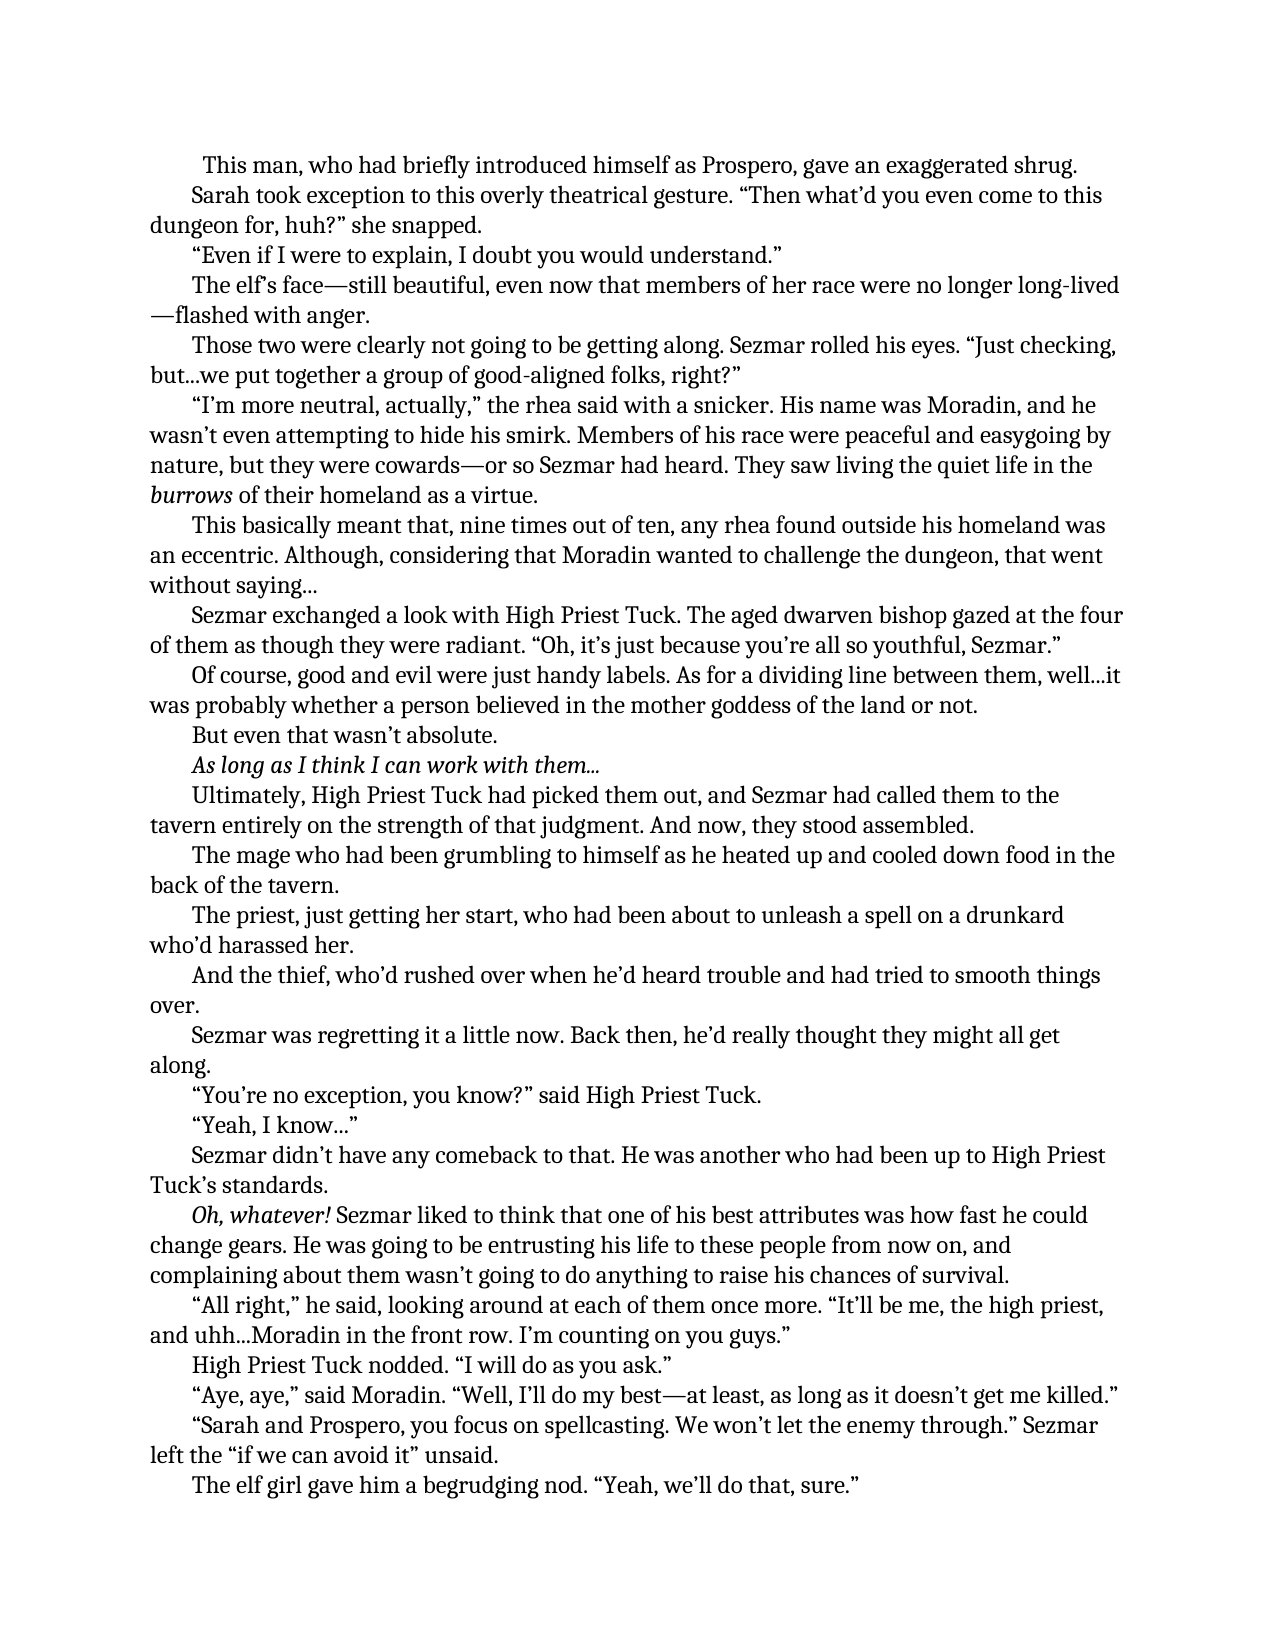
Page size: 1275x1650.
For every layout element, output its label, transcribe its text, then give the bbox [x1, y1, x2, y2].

text Sarah took exception to this overly theatrical gesture. “Then what’d you even come to this dungeon for, huh?” she snapped. [150, 180, 1125, 240]
text Sezmar didn’t have any comeback to that. He was another who had been up to High Priest Tuck’s standards. [150, 1140, 1125, 1200]
text Of course, good and evil were just handy labels. As for a dividing line between them, well...it was probably whether a person believed in the mother goddess of the land or not. [150, 660, 1125, 720]
text “I’m more neutral, actually,” the rhea said with a snicker. His name was Moradin, and he wasn’t even attempting to hide his smirk. Members of his race were peaceful and easygoing by nature, but they were cowards—or so Sezmar had heard. They saw living the quiet life in the burrows of their homeland as a virtue. [150, 390, 1125, 510]
text “Yeah, I know...” [150, 1110, 1125, 1140]
text “All right,” he said, looking around at each of them once more. “It’ll be me, the high priest, and uhh...Moradin in the front row. I’m counting on you guys.” [150, 1290, 1125, 1350]
text Sezmar exchanged a look with High Priest Tuck. The aged dwarven bishop gazed at the four of them as though they were radiant. “Oh, it’s just because you’re all so youthful, Sezmar.” [150, 600, 1125, 660]
text “Aye, aye,” said Moradin. “Well, I’ll do my best—at least, as long as it doesn’t get me killed.” [150, 1380, 1125, 1410]
text Those two were clearly not going to be getting along. Sezmar rolled his eyes. “Just checking, but...we put together a group of good-aligned folks, right?” [150, 330, 1125, 390]
text But even that wasn’t absolute. [150, 720, 1125, 750]
text The elf girl gave him a begrudging nod. “Yeah, we’ll do that, sure.” [150, 1470, 1125, 1500]
text This basically meant that, nine times out of ten, any rhea found outside his homeland was an eccentric. Although, considering that Moradin wanted to challenge the dungeon, that went without saying... [150, 510, 1125, 600]
text Ultimately, High Priest Tuck had picked them out, and Sezmar had called them to the tavern entirely on the strength of that judgment. And now, they stood assembled. [150, 780, 1125, 840]
text This man, who had briefly introduced himself as Prospero, gave an exaggerated shrug. [160, 150, 1114, 180]
text “You’re no exception, you know?” said High Priest Tuck. [150, 1080, 1125, 1110]
text “Even if I were to explain, I doubt you would understand.” [150, 240, 1125, 270]
text Oh, whatever! Sezmar liked to think that one of his best attributes was how fast he could change gears. He was going to be entrusting his life to these people from now on, and complaining about them wasn’t going to do anything to raise his chances of survival. [150, 1200, 1125, 1290]
text Sezmar was regretting it a little now. Back then, he’d really thought they might all get along. [150, 1020, 1125, 1080]
text The priest, just getting her start, who had been about to unleash a spell on a drunkard who’d harassed her. [150, 900, 1125, 960]
text High Priest Tuck nodded. “I will do as you ask.” [150, 1350, 1125, 1380]
text The mage who had been grumbling to himself as he heated up and cooled down food in the back of the tavern. [150, 840, 1125, 900]
text And the thief, who’d rushed over when he’d heard trouble and had tried to smooth things over. [150, 960, 1125, 1020]
text The elf’s face—still beautiful, even now that members of her race were no longer long-lived—flashed with anger. [150, 270, 1125, 330]
text “Sarah and Prospero, you focus on spellcasting. We won’t let the enemy through.” Sezmar left the “if we can avoid it” unsaid. [150, 1410, 1125, 1470]
text As long as I think I can work with them... [150, 750, 1125, 780]
